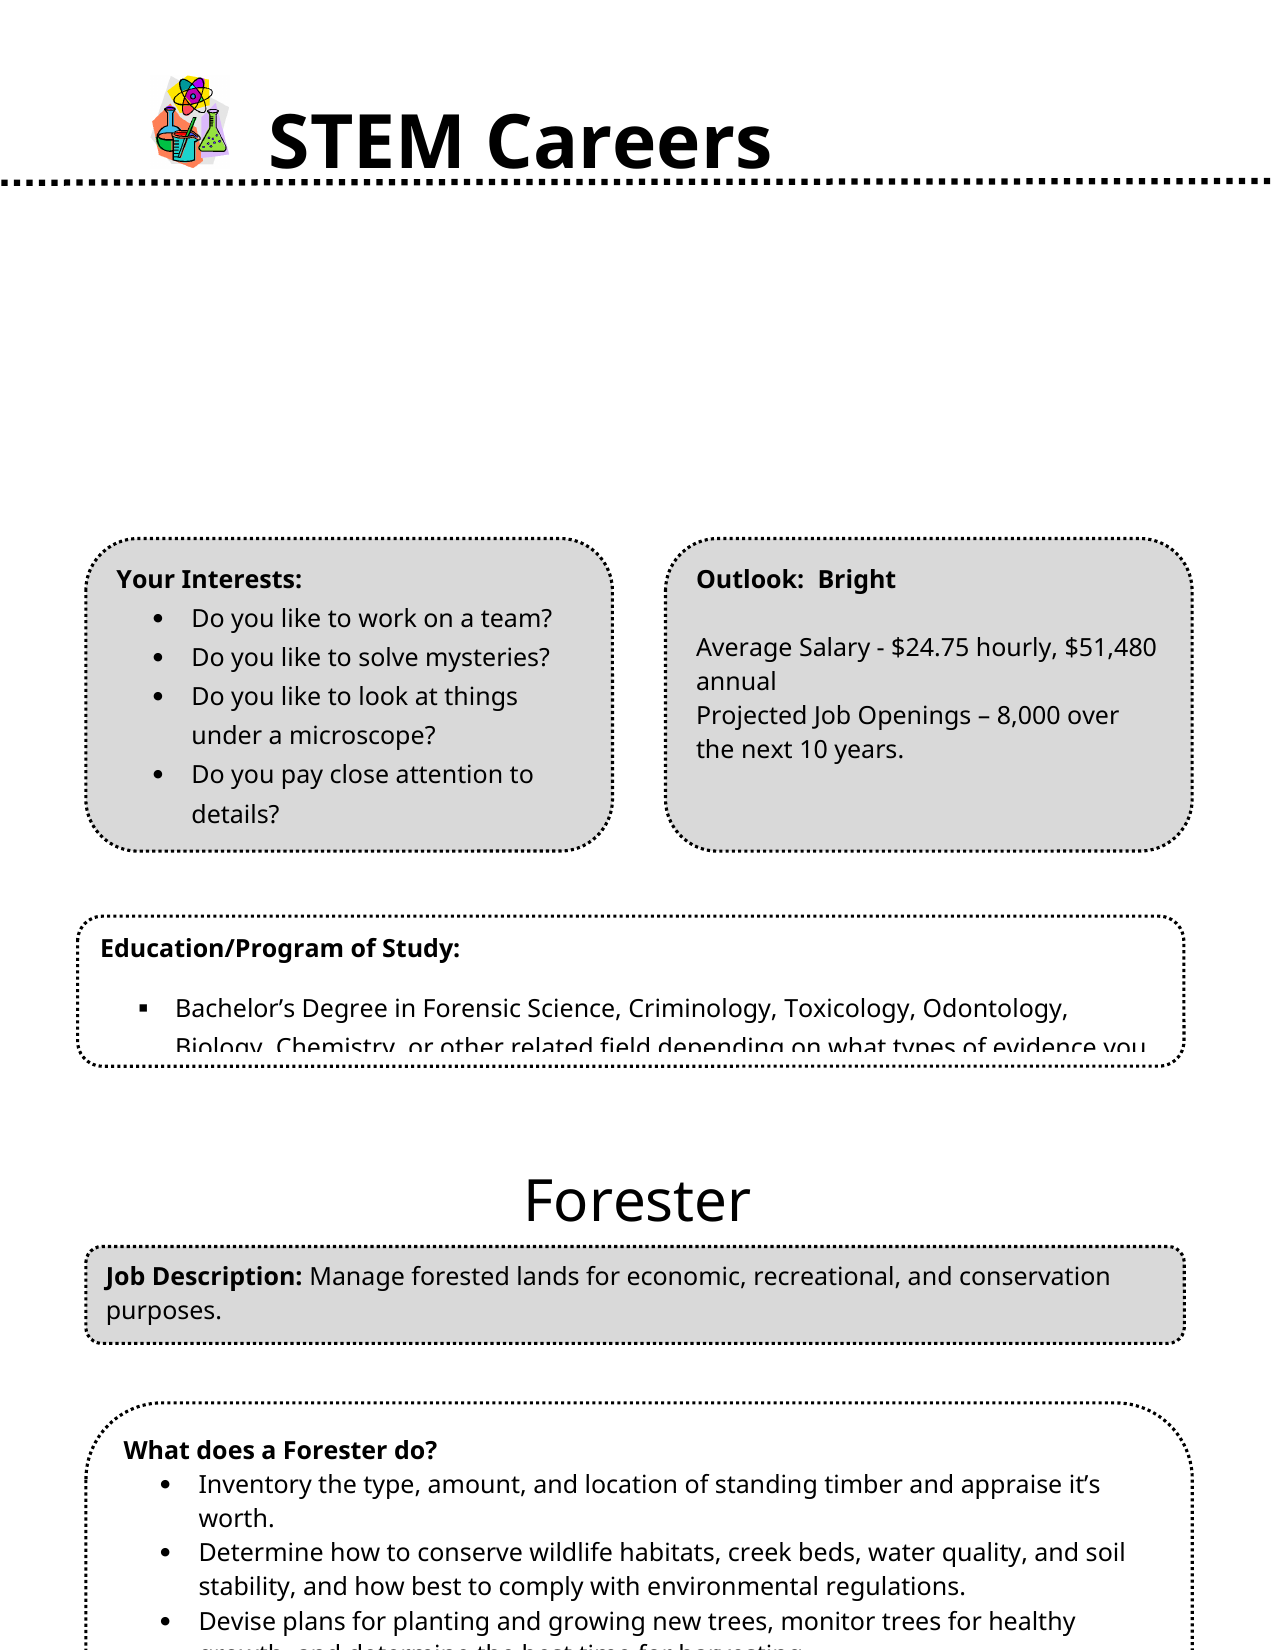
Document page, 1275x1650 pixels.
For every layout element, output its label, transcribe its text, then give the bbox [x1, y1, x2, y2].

text Forester [150, 1159, 1125, 1238]
picture [150, 75, 230, 169]
